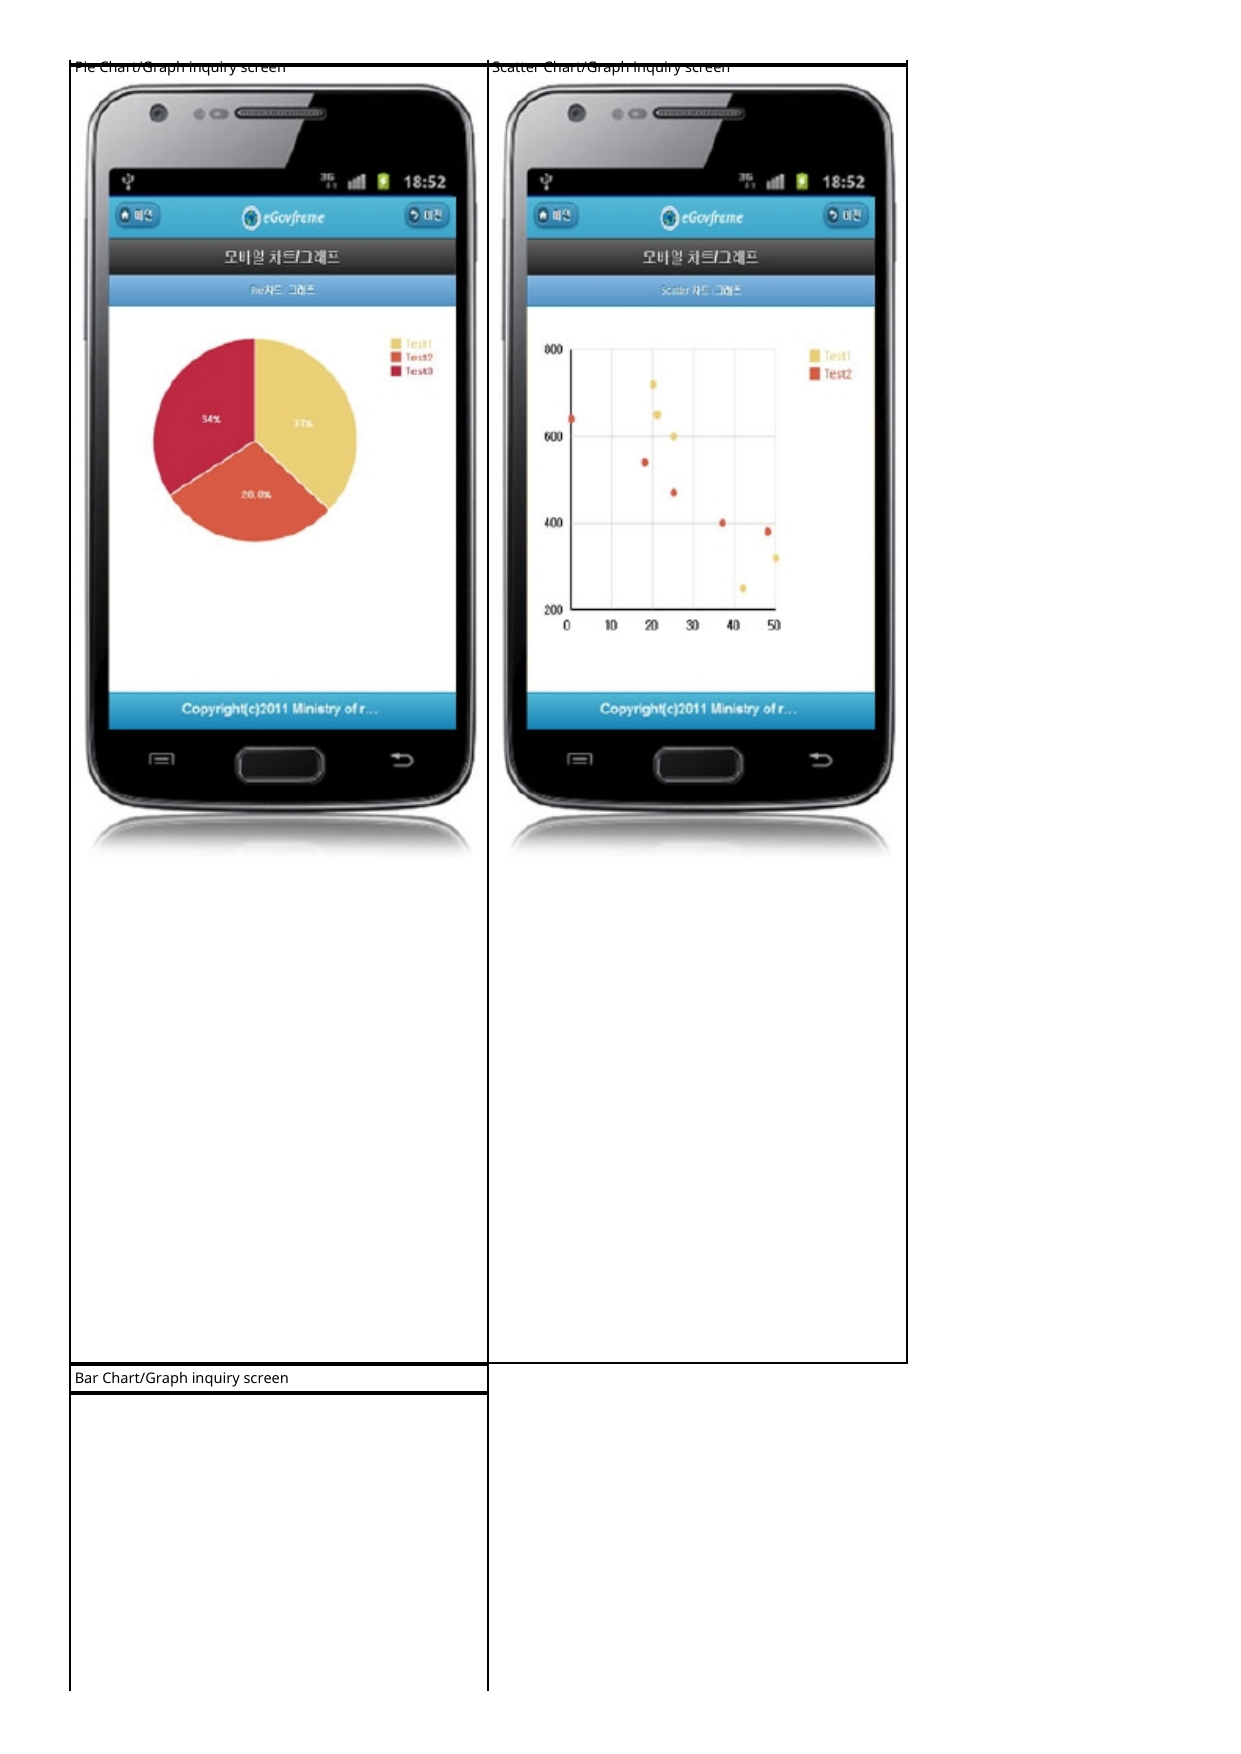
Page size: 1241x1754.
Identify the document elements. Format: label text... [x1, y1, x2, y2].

picture [495, 79, 902, 857]
picture [77, 79, 483, 857]
text Pie Chart/Graph inquiry screen [74, 58, 491, 76]
text Scatter Chart/Graph inquiry screen [492, 58, 1240, 76]
text Bar Chart/Graph inquiry screen [74, 1369, 491, 1387]
